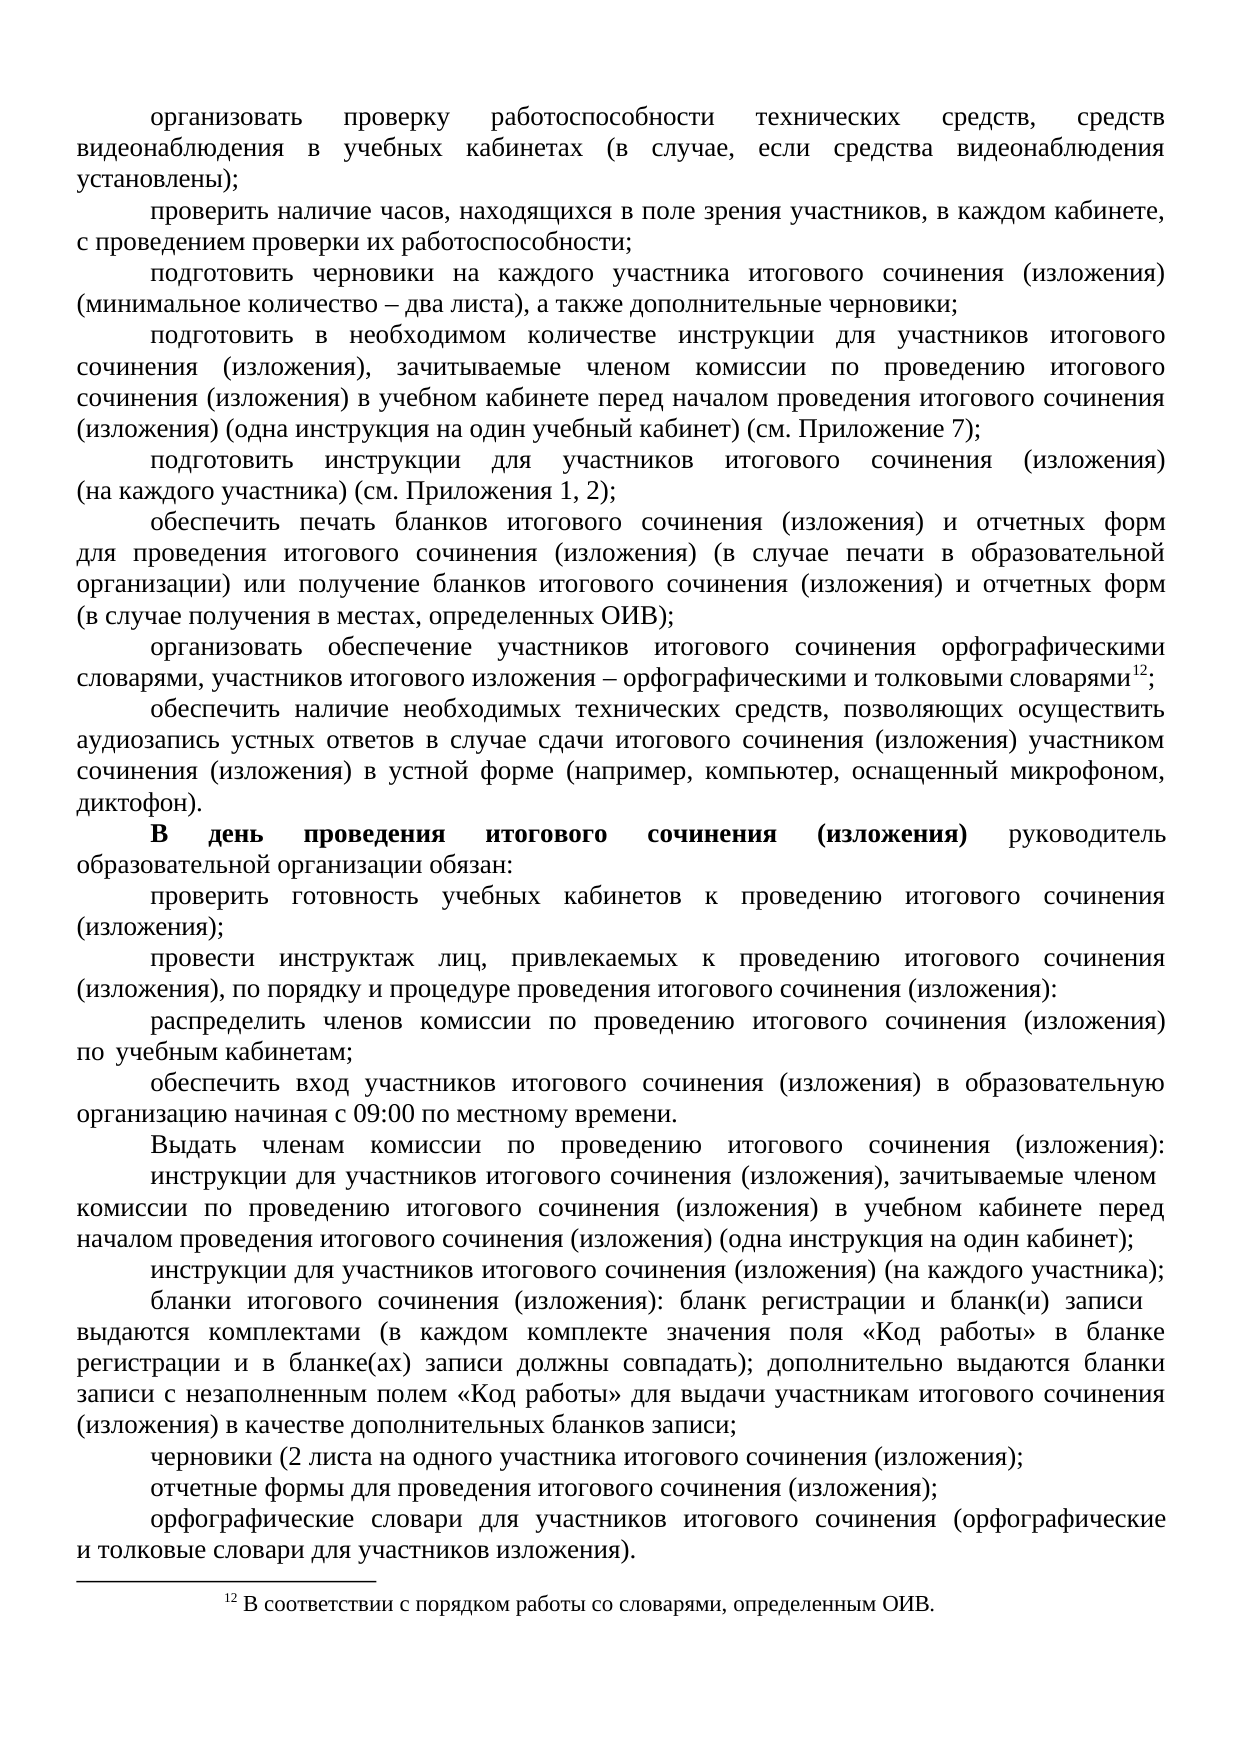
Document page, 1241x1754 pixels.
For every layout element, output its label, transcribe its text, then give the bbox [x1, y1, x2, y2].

text обеспечить печать бланков итогового сочинения (изложения) и отчетных форм для проведения итогового сочинения (изложения) (в случае печати в образовательной организации) или получение бланков итогового сочинения (изложения) и отчетных форм (в случае получения в местах, определенных ОИВ); [76, 505, 1166, 630]
text проверить наличие часов, находящихся в поле зрения участников, в каждом кабинете, с проведением проверки их работоспособности; [76, 194, 1166, 256]
text организовать проверку работоспособности технических средств, средств видеонаблюдения в учебных кабинетах (в случае, если средства видеонаблюдения установлены); [76, 100, 1166, 194]
text 12 В соответствии с порядком работы со словарями, определенным ОИВ. [150, 1590, 1181, 1616]
text подготовить в необходимом количестве инструкции для участников итогового сочинения (изложения), зачитываемые членом комиссии по проведению итогового сочинения (изложения) в учебном кабинете перед началом проведения итогового сочинения (изложения) (одна инструкция на один учебный кабинет) (см. Приложение 7); [76, 318, 1167, 443]
text распределить членов комиссии по проведению итогового сочинения (изложения) по учебным кабинетам; [76, 1004, 1166, 1066]
text провести инструктаж лиц, привлекаемых к проведению итогового сочинения (изложения), по порядку и процедуре проведения итогового сочинения (изложения): [76, 941, 1166, 1004]
text выдаются комплектами (в каждом комплекте значения поля «Код работы» в бланке регистрации и в бланке(ах) записи должны совпадать); дополнительно выдаются бланки записи с незаполненным полем «Код работы» для выдачи участникам итогового сочинения (изложения) в качестве дополнительных бланков записи; [76, 1315, 1166, 1440]
text черновики (2 листа на одного участника итогового сочинения (изложения); отчетные формы для проведения итогового сочинения (изложения); [150, 1440, 1024, 1502]
text орфографические словари для участников итогового сочинения (орфографические и толковые словари для участников изложения). [76, 1502, 1166, 1564]
text проверить готовность учебных кабинетов к проведению итогового сочинения (изложения); [76, 879, 1166, 941]
text комиссии по проведению итогового сочинения (изложения) в учебном кабинете перед началом проведения итогового сочинения (изложения) (одна инструкция на один кабинет); [76, 1191, 1166, 1253]
text организовать обеспечение участников итогового сочинения орфографическими словарями, участников итогового изложения – орфографическими и толковыми словарями12; [76, 630, 1166, 692]
text обеспечить наличие необходимых технических средств, позволяющих осуществить аудиозапись устных ответов в случае сдачи итогового сочинения (изложения) участником сочинения (изложения) в устной форме (например, компьютер, оснащенный микрофоном, диктофон). [76, 692, 1166, 817]
text Выдать членам комиссии по проведению итогового сочинения (изложения): инструкции для участников итогового сочинения (изложения), зачитываемые членом [150, 1128, 1166, 1191]
text подготовить черновики на каждого участника итогового сочинения (изложения) (минимальное количество – два листа), а также дополнительные черновики; [76, 256, 1166, 318]
text В день проведения итогового сочинения (изложения) руководитель образовательной организации обязан: [76, 817, 1166, 879]
text обеспечить вход участников итогового сочинения (изложения) в образовательную организацию начиная с 09:00 по местному времени. [76, 1066, 1166, 1128]
text подготовить инструкции для участников итогового сочинения (изложения) (на каждого участника) (см. Приложения 1, 2); [76, 443, 1166, 505]
text инструкции для участников итогового сочинения (изложения) (на каждого участника); бланки итогового сочинения (изложения): бланк регистрации и бланк(и) записи [150, 1253, 1166, 1315]
